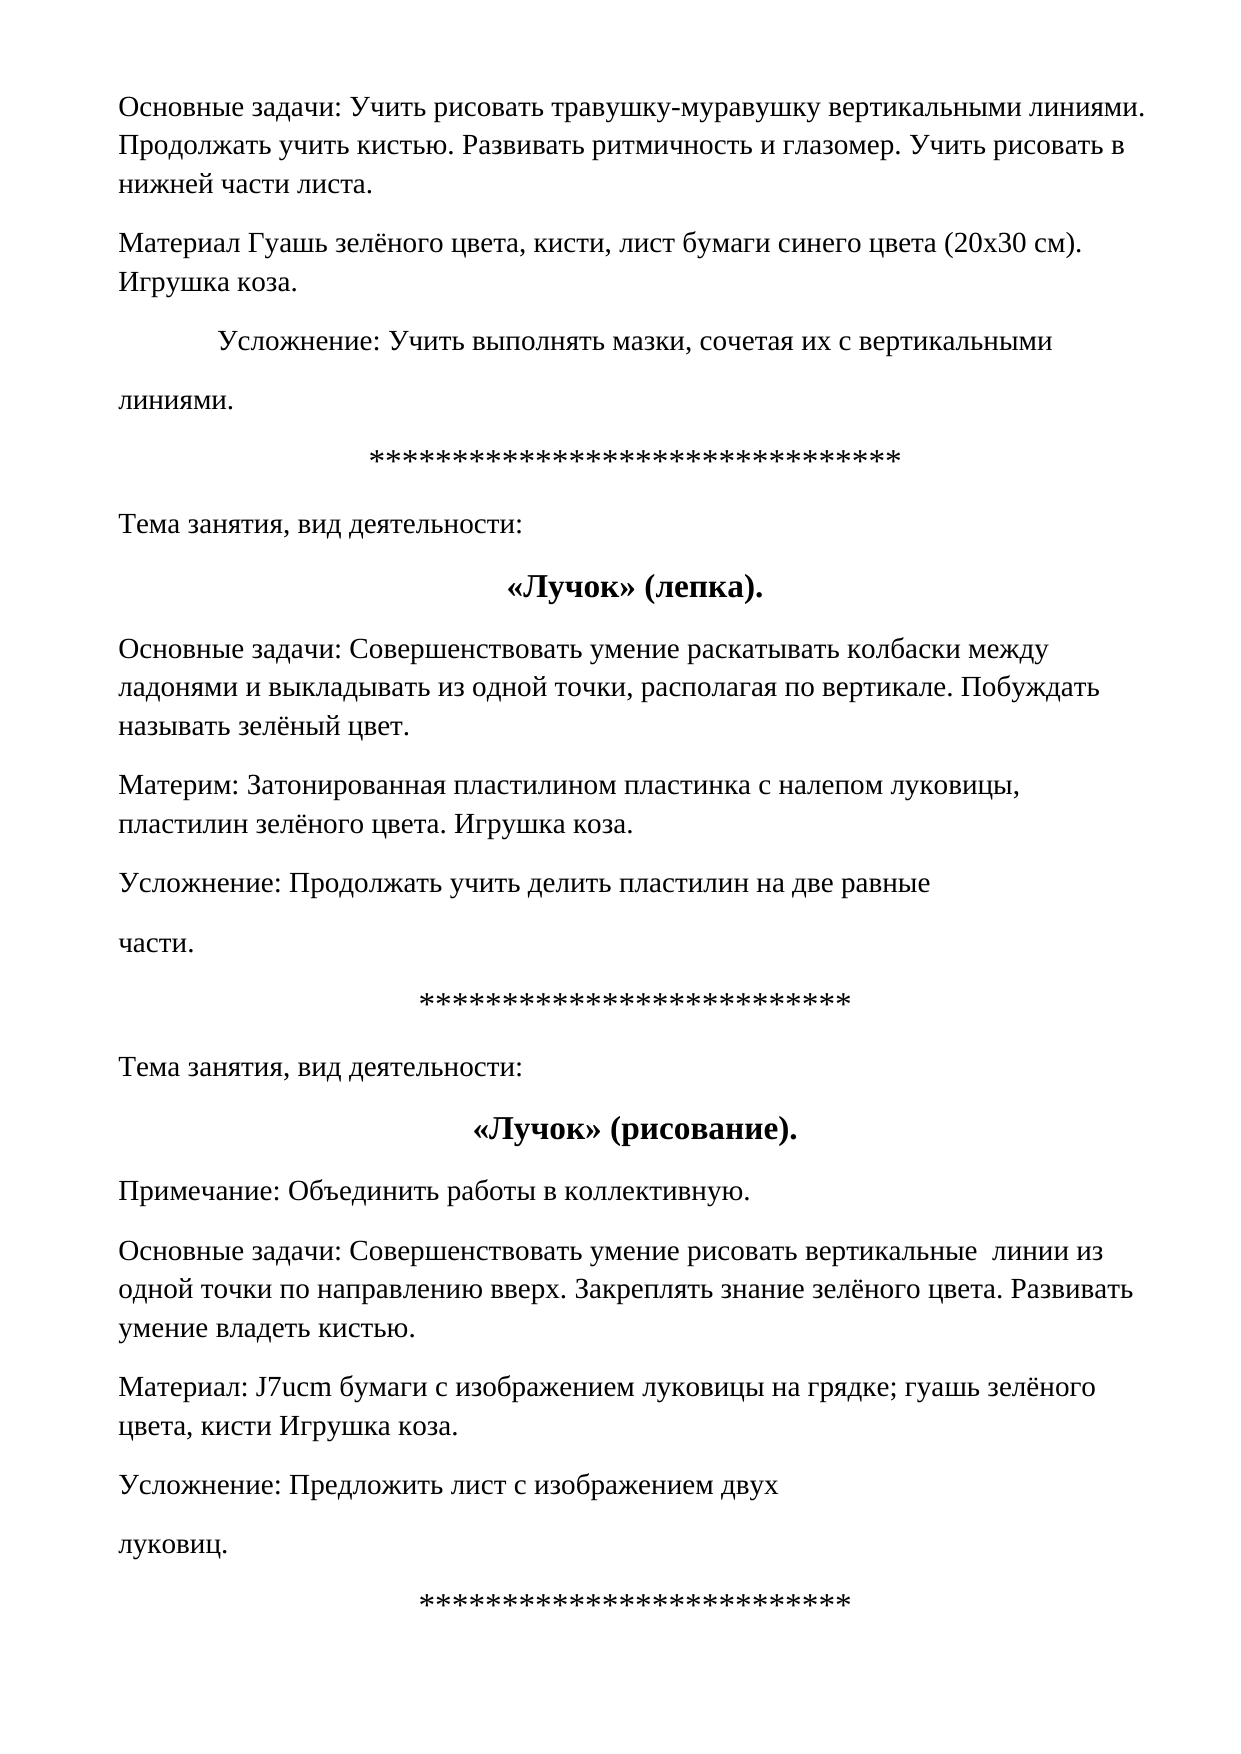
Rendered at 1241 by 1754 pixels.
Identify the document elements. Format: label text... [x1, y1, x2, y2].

text Материм: Затонированная пластилином пластинка с налепом луковицы, пластилин зелёного цвета. Игрушка коза. [118, 767, 1152, 839]
text Материал: J7ucm бумаги с изображением луковицы на грядке; гуашь зелёного цвета, кисти Игрушка коза. [118, 1369, 1152, 1441]
text Тема занятия, вид деятельности: [118, 1049, 1152, 1082]
text линиями. [118, 382, 1152, 416]
text «Лучок» (рисование). [118, 1108, 1152, 1147]
text «Лучок» (лепка). [118, 566, 1152, 604]
text Усложнение: Учить выполнять мазки, сочетая их с вертикальными [118, 323, 1152, 357]
text Примечание: Объединить работы в коллективную. [118, 1173, 1152, 1207]
text Тема занятия, вид деятельности: [118, 507, 1152, 540]
text Основные задачи: Совершенствовать умение раскатывать колбаски между ладонями и выкладывать из одной точки, располагая по вертикале. Побуждать называть зелёный цвет. [118, 631, 1152, 742]
text Усложнение: Предложить лист с изображением двух [118, 1467, 1152, 1501]
text ************************** [118, 984, 1152, 1022]
text Основные задачи: Учить рисовать травушку-муравушку вертикальными линиями. Продолжать учить кистью. Развивать ритмичность и глазомер. Учить рисовать в нижней части листа. [118, 89, 1152, 199]
text части. [118, 925, 1152, 958]
text Материал Гуашь зелёного цвета, кисти, лист бумаги синего цвета (20х30 см). Игрушка коза. [118, 225, 1152, 297]
text ************************** [118, 1586, 1152, 1624]
text луковиц. [118, 1526, 1152, 1560]
text ******************************** [118, 442, 1152, 480]
text Основные задачи: Совершенствовать умение рисовать вертикальные линии из одной точки по направлению вверх. Закреплять знание зелёного цвета. Развивать умение владеть кистью. [118, 1233, 1152, 1343]
text Усложнение: Продолжать учить делить пластилин на две равные [118, 865, 1152, 899]
